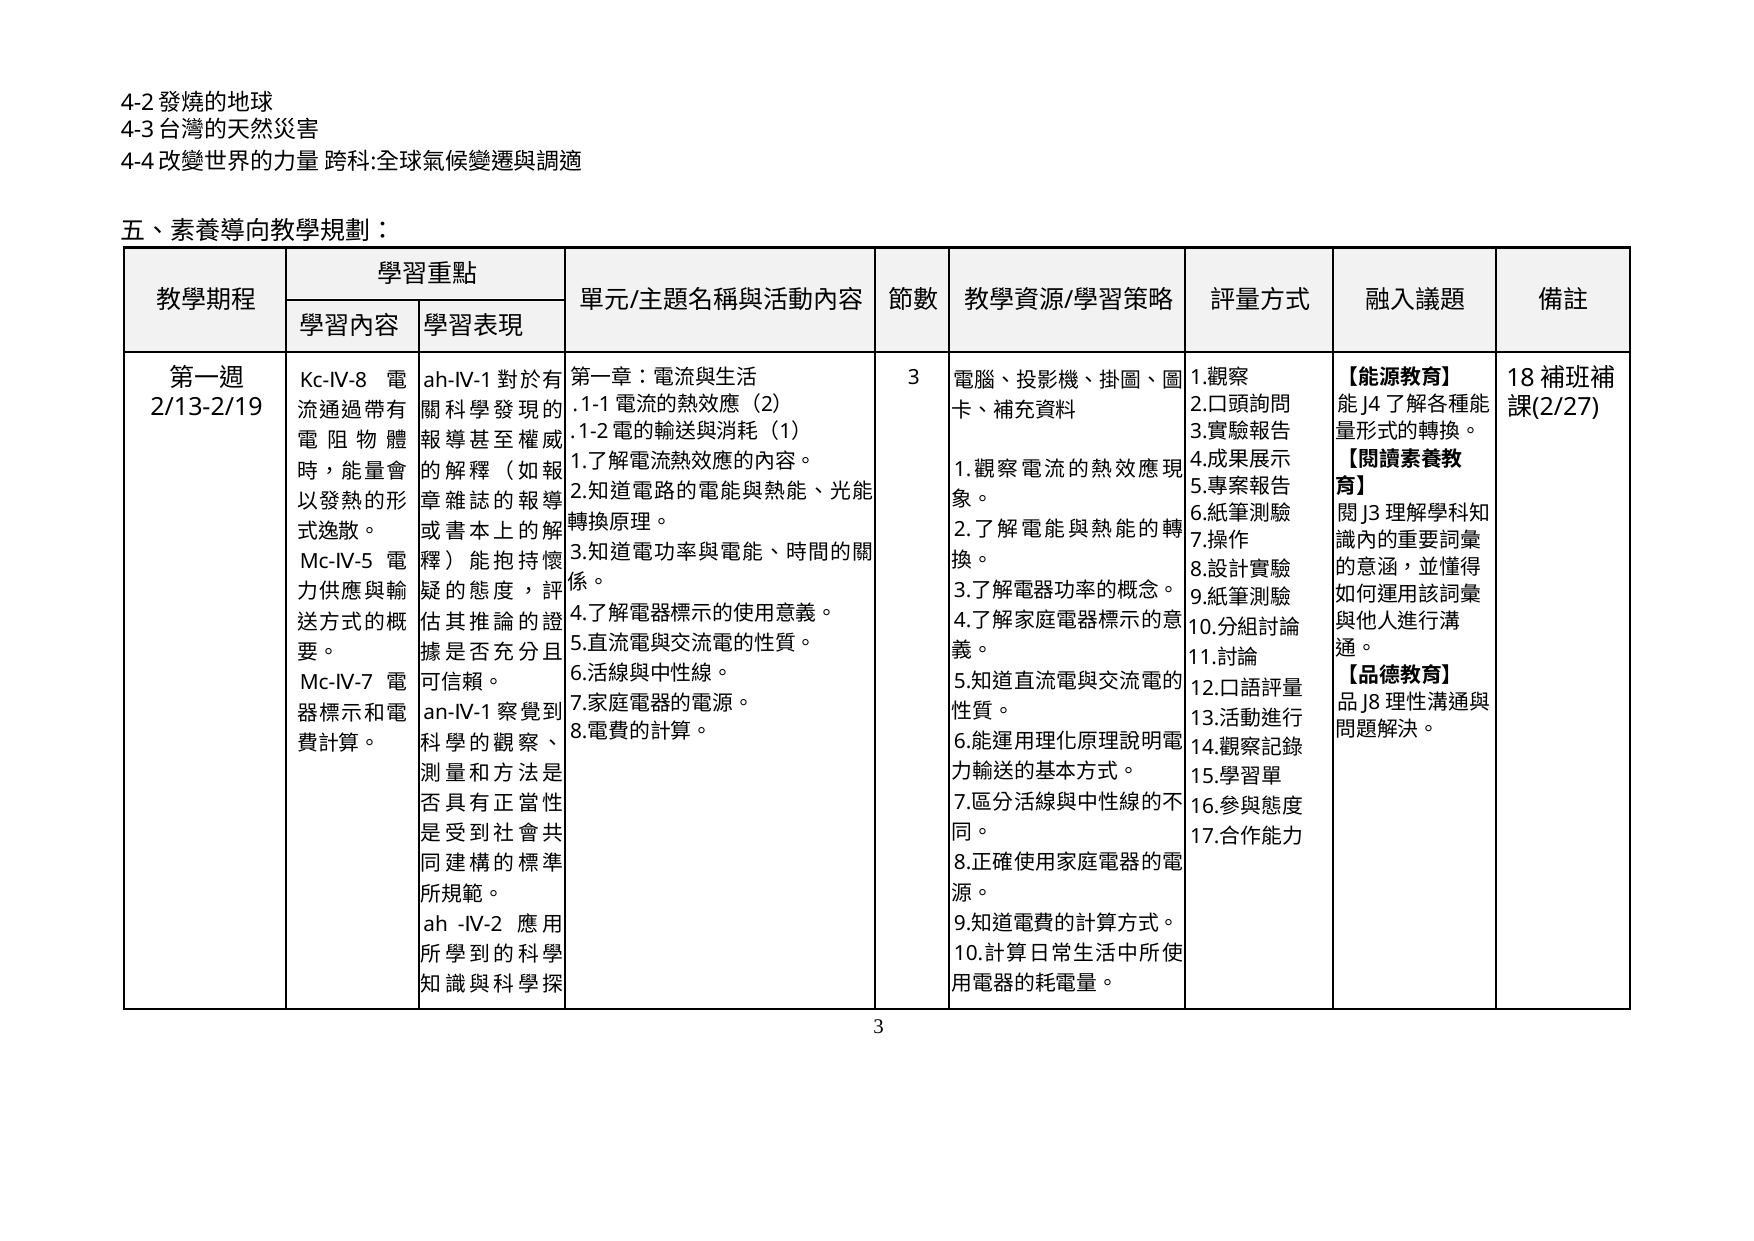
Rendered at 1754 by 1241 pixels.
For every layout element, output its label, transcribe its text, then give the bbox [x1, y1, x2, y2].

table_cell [287, 353, 418, 1008]
text 4-3台灣的天然災害 [118, 116, 1636, 143]
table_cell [1334, 353, 1495, 1008]
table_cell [1186, 353, 1332, 1008]
table_header 學習重點 [287, 249, 564, 298]
table_header 節數 [876, 249, 948, 351]
table_header 教學期程 [125, 249, 285, 351]
table_cell 3 [876, 353, 948, 1008]
table_header 單元/主題名稱與活動內容 [566, 249, 874, 351]
table_cell 學習內容 [287, 301, 418, 351]
table_cell 18補班補課(2/27) [1497, 353, 1629, 1008]
table_cell 第一週 2/13-2/19 [125, 353, 285, 1008]
table_cell 學習表現 [420, 301, 564, 351]
table_header 融入議題 [1334, 249, 1495, 351]
table_header 備註 [1497, 249, 1629, 351]
text 五、素養導向教學規劃： [118, 210, 1636, 246]
text 4-4改變世界的力量 跨科:全球氣候變遷與調適 [118, 143, 1636, 176]
text 4-2發燒的地球 [118, 89, 1636, 116]
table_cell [566, 353, 874, 1008]
table_header 教學資源/學習策略 [950, 249, 1184, 351]
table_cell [950, 353, 1184, 1008]
table_header 評量方式 [1186, 249, 1332, 351]
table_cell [420, 353, 564, 1008]
